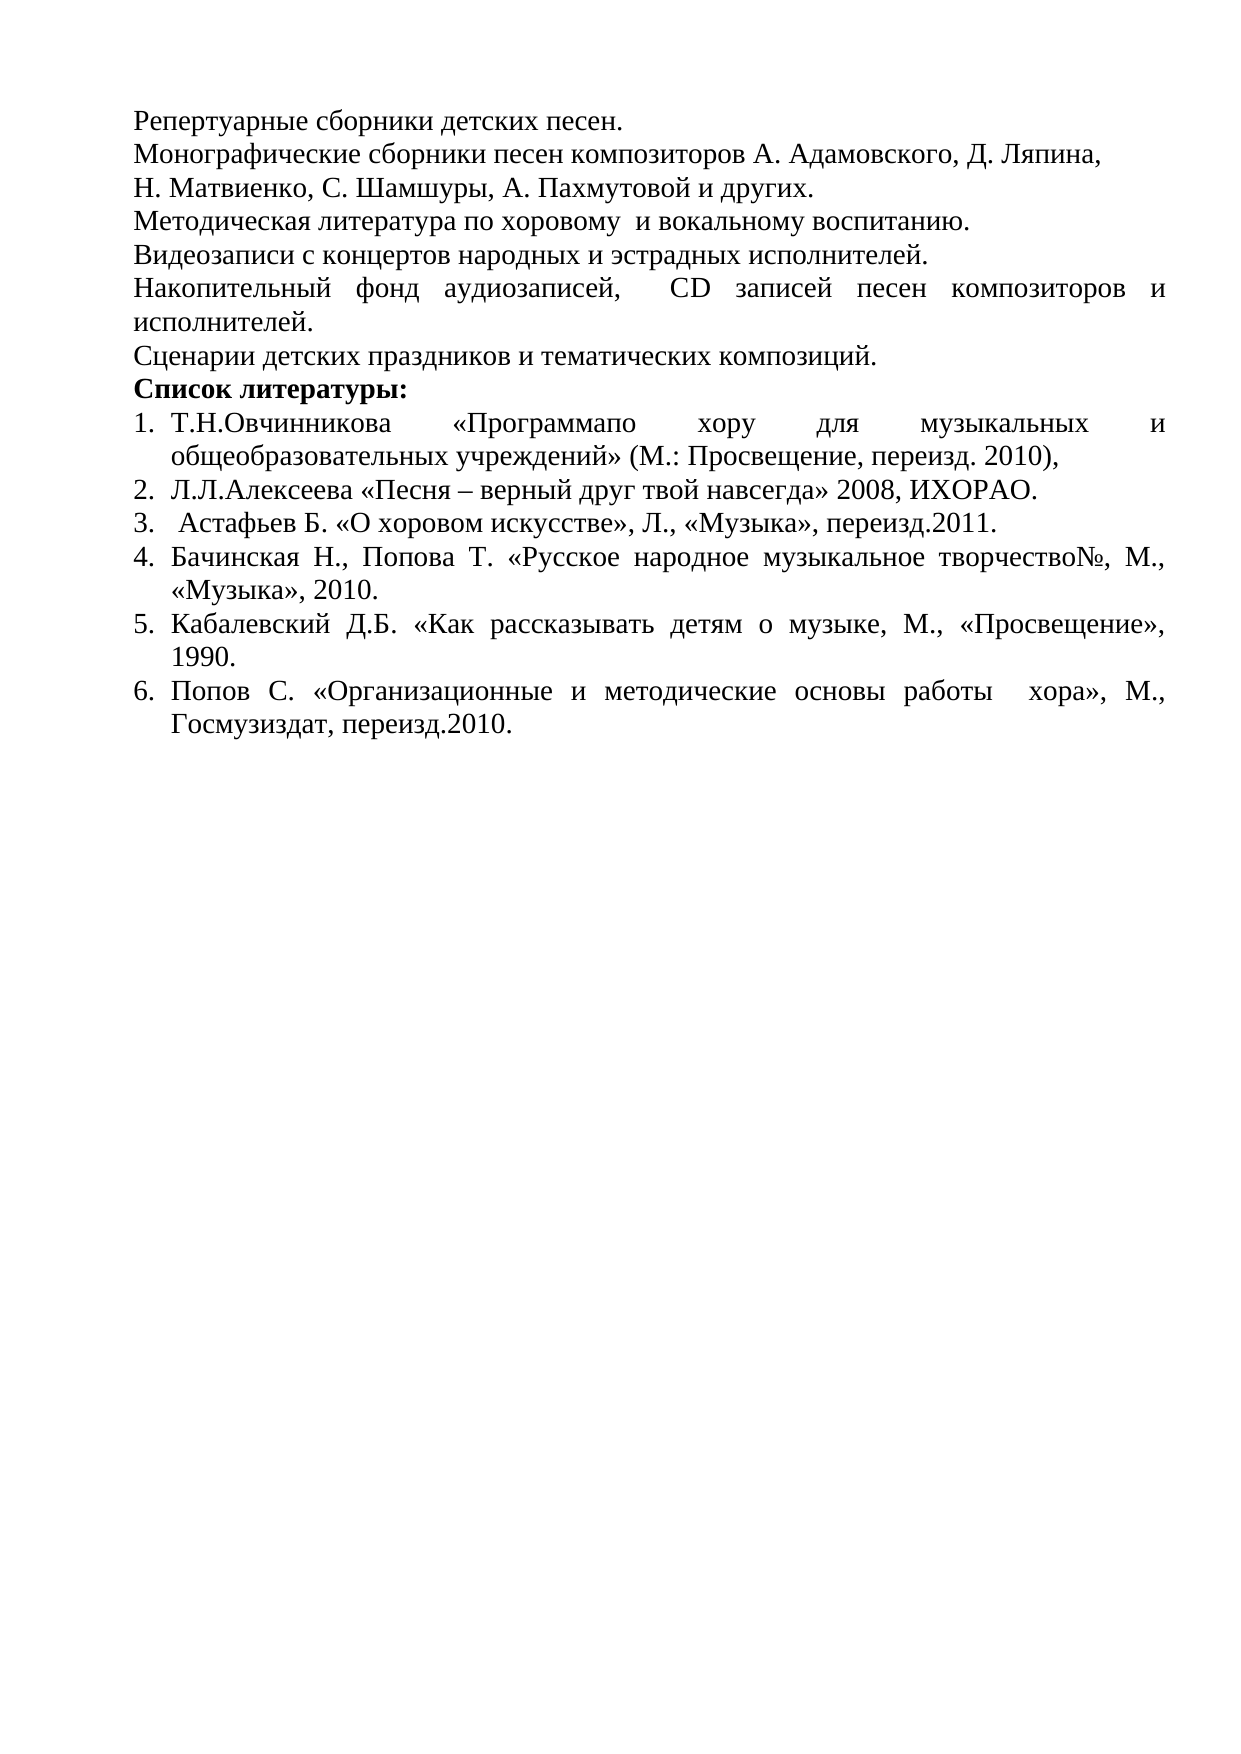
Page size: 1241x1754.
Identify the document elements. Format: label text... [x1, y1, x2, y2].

list Л.Л.Алексеева «Песня – верный друг твой навсегда» 2008, ИХОРАО. [133, 472, 1166, 506]
list Астафьев Б. «О хоровом искусстве», Л., «Музыка», переизд.2011. [133, 506, 1166, 539]
list Попов С. «Организационные и методические основы работы хора», М., Госмузиздат, переизд.2010. [133, 674, 1166, 741]
text Видеозаписи с концертов народных и эстрадных исполнителей. [133, 238, 1166, 271]
text Н. Матвиенко, С. Шамшуры, А. Пахмутовой и других. [133, 171, 1166, 204]
list Кабалевский Д.Б. «Как рассказывать детям о музыке, М., «Просвещение», 1990. [133, 607, 1166, 674]
text Монографические сборники песен композиторов А. Адамовского, Д. Ляпина, [133, 137, 1166, 171]
text Сценарии детских праздников и тематических композиций. [133, 338, 1166, 372]
text Список литературы: [133, 372, 1166, 405]
text Методическая литература по хоровому и вокальному воспитанию. [133, 204, 1166, 238]
text Накопительный фонд аудиозаписей, СD записей песен композиторов и исполнителей. [133, 271, 1166, 338]
text Репертуарные сборники детских песен. [133, 103, 1166, 137]
list Бачинская Н., Попова Т. «Русское народное музыкальное творчество№, М., «Музыка», 2010. [133, 539, 1166, 607]
list Т.Н.Овчинникова «Программапо хору для музыкальных и общеобразовательных учреждений» (М.: Просвещение, переизд. 2010), [133, 405, 1166, 472]
